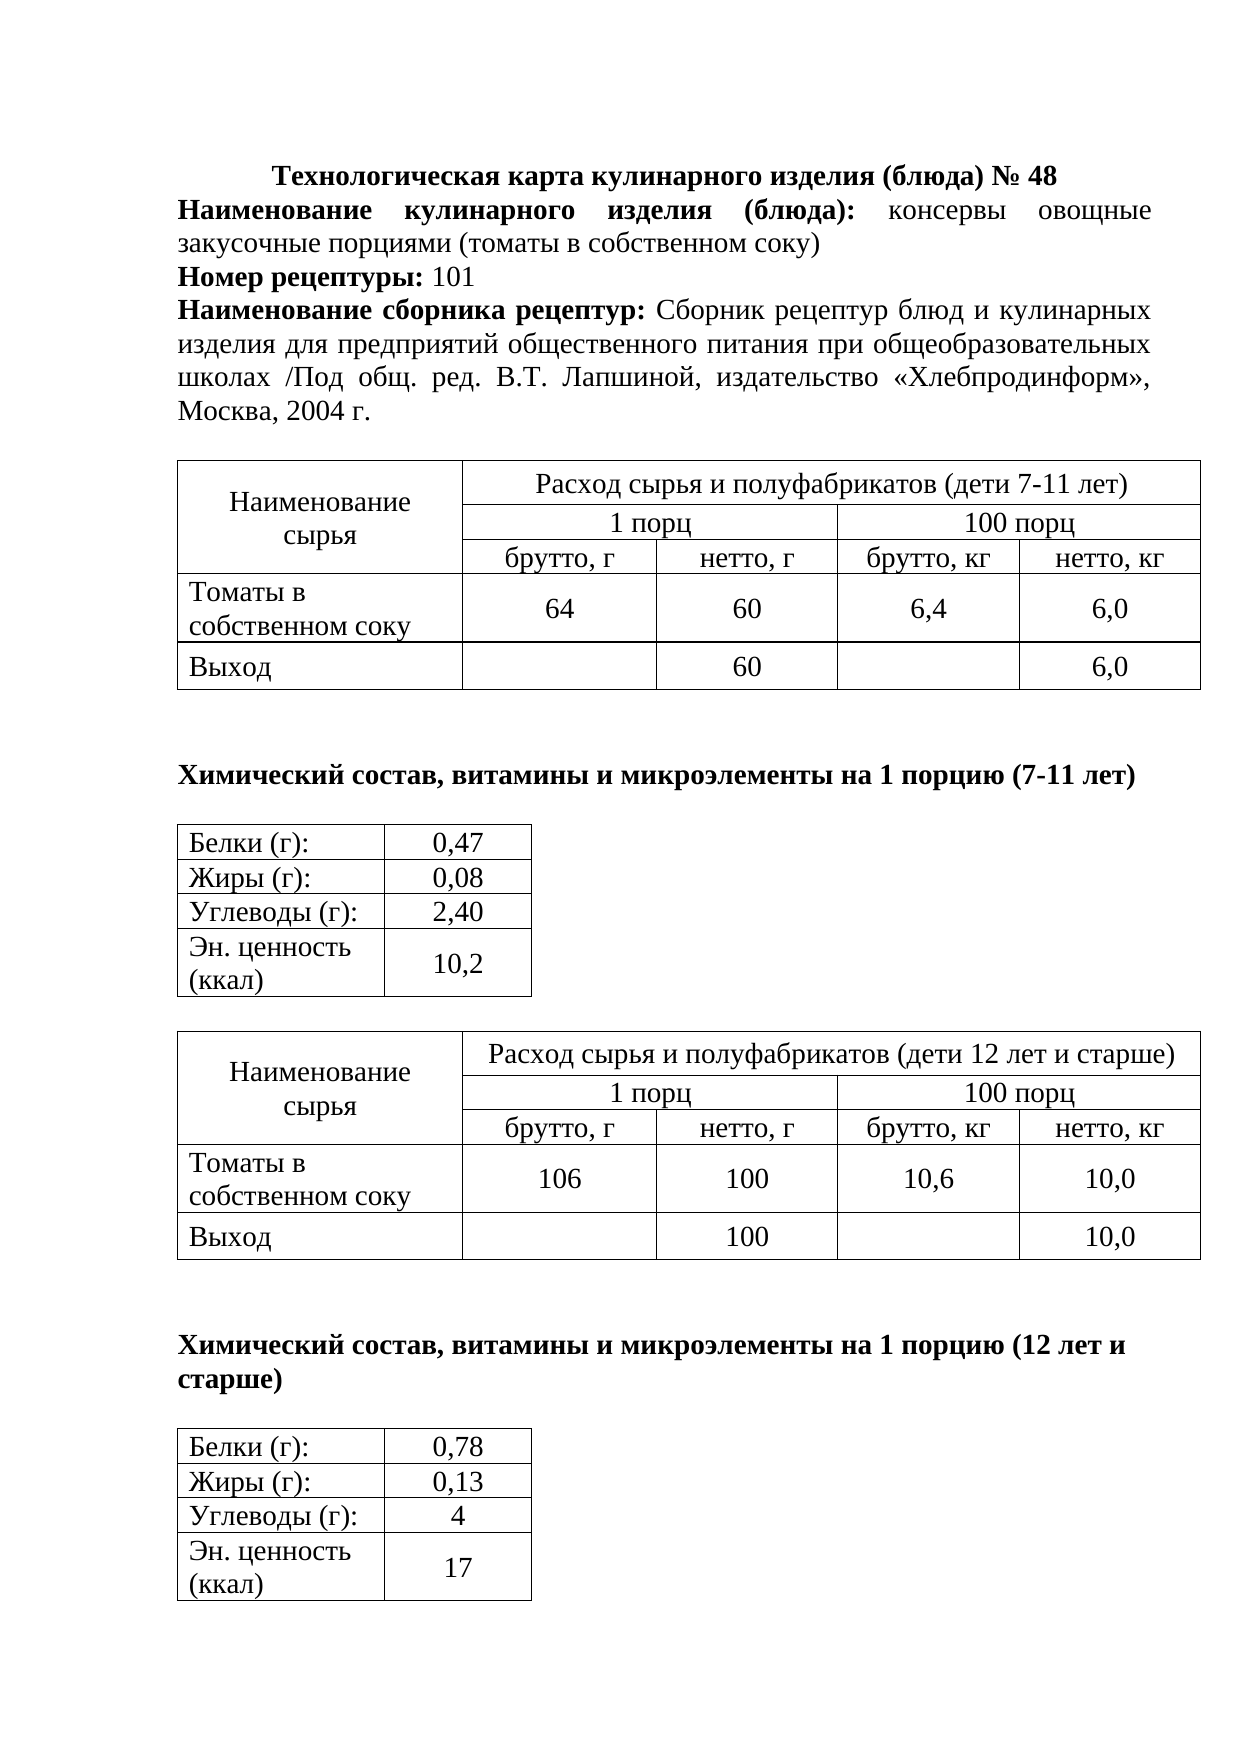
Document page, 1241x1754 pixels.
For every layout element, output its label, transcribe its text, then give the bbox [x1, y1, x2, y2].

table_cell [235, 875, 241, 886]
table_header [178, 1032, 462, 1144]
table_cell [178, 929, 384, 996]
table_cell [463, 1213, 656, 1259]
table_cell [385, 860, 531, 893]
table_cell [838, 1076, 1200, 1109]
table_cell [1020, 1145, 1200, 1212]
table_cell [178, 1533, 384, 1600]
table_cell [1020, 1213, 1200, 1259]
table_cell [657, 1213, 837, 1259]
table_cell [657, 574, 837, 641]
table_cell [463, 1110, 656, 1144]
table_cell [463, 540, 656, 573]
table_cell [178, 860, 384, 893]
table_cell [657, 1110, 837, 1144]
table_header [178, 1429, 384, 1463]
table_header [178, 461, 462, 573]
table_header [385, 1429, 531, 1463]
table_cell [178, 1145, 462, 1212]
text Химический состав, витамины и микроэлементы на 1 порцию (12 лет и старше) [177, 1327, 1152, 1394]
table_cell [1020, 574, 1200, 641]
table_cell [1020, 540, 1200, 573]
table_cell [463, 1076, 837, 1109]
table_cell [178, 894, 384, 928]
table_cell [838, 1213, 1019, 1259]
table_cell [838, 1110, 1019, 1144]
text Технологическая карта кулинарного изделия (блюда) № 48 [177, 158, 1152, 192]
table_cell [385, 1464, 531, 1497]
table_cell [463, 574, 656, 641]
text Наименование сборника рецептур: Сборник рецептур блюд и кулинарных изделия для предприятий общественного питания при общеобразовательных школах /Под общ. ред. В.Т. Лапшиной, издательство «Хлебпродинформ», Москва, 2004 г. [177, 292, 1152, 427]
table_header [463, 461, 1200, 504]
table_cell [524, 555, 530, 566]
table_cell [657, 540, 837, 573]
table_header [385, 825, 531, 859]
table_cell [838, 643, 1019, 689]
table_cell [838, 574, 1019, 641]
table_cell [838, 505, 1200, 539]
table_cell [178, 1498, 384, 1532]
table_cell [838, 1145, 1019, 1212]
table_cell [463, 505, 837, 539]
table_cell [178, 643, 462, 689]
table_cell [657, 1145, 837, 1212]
text Наименование кулинарного изделия (блюда): консервы овощные закусочные порциями (томаты в собственном соку) [177, 192, 1152, 259]
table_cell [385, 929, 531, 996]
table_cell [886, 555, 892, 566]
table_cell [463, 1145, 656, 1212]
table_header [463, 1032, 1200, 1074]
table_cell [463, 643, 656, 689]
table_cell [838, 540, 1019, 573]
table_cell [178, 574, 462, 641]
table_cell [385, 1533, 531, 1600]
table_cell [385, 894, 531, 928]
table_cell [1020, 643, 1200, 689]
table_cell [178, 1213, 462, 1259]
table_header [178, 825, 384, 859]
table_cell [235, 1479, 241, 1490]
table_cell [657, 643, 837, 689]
text Номер рецептуры: 101 [177, 259, 1152, 292]
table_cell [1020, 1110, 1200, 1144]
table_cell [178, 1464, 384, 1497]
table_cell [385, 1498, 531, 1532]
text Химический состав, витамины и микроэлементы на 1 порцию (7-11 лет) [177, 757, 1152, 791]
